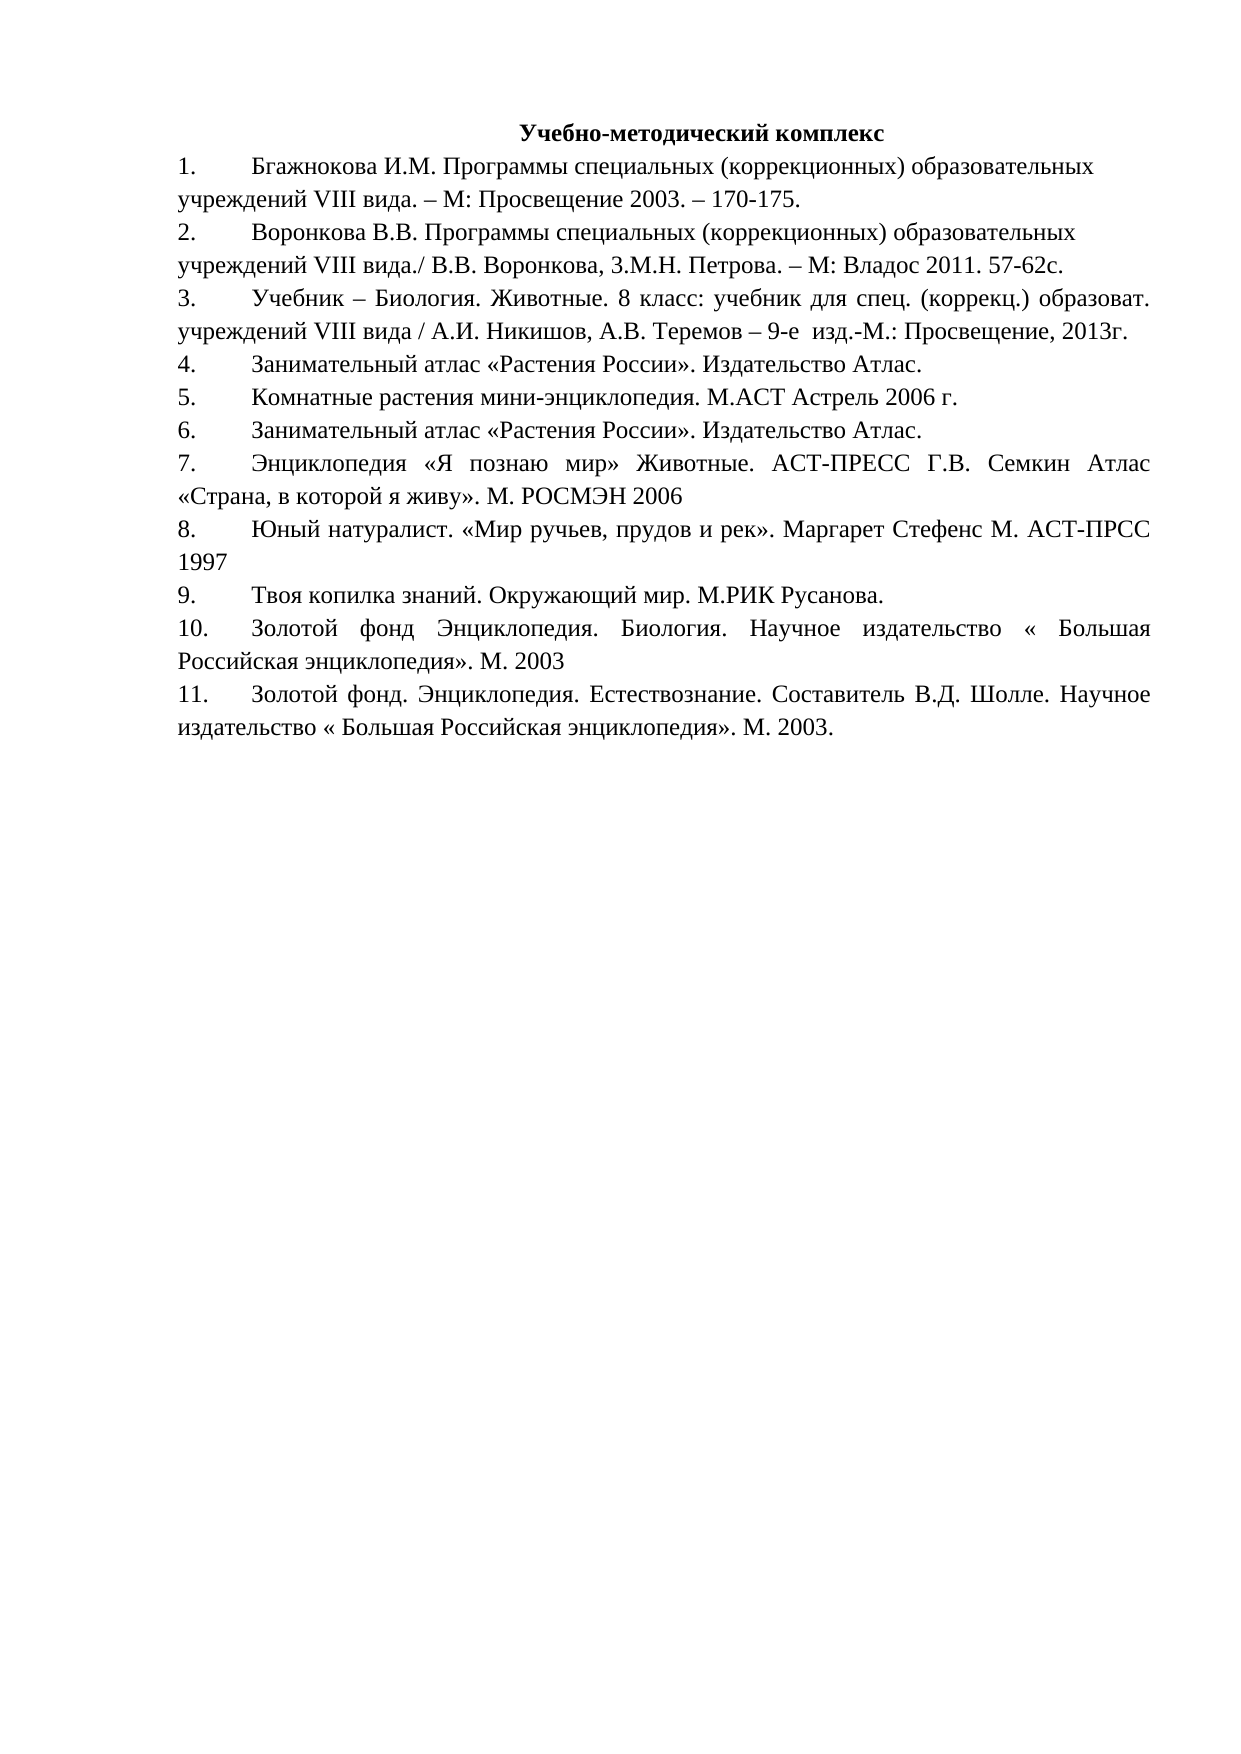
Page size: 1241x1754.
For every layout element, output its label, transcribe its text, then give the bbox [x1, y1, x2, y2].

list Занимательный атлас «Растения России». Издательство Атлас. [177, 415, 1152, 444]
list Занимательный атлас «Растения России». Издательство Атлас. [177, 349, 1152, 378]
list Золотой фонд. Энциклопедия. Естествознание. Составитель В.Д. Шолле. Научное издательство « Большая Российская энциклопедия». М. 2003. [177, 679, 1152, 741]
list Твоя копилка знаний. Окружающий мир. М.РИК Русанова. [177, 580, 1152, 609]
list Учебник – Биология. Животные. 8 класс: учебник для спец. (коррекц.) образоват. учреждений VIII вида / А.И. Никишов, А.В. Теремов – 9-е изд.-М.: Просвещение, 2013г. [177, 283, 1152, 345]
list Золотой фонд Энциклопедия. Биология. Научное издательство « Большая Российская энциклопедия». М. 2003 [177, 613, 1152, 675]
list Воронкова В.В. Программы специальных (коррекционных) образовательных учреждений VIII вида./ В.В. Воронкова, 3.М.Н. Петрова. – М: Владос 2011. 57-62с. [177, 217, 1152, 279]
list Энциклопедия «Я познаю мир» Животные. АСТ-ПРЕСС Г.В. Семкин Атлас «Страна, в которой я живу». М. РОСМЭН 2006 [177, 448, 1152, 510]
text Учебно-методический комплекс [177, 118, 1152, 147]
list Бгажнокова И.М. Программы специальных (коррекционных) образовательных учреждений VIII вида. – М: Просвещение 2003. – 170-175. [177, 151, 1152, 213]
list Комнатные растения мини-энциклопедия. М.АСТ Астрель 2006 г. [177, 382, 1152, 411]
list Юный натуралист. «Мир ручьев, прудов и рек». Маргарет Стефенс М. АСТ-ПРСС 1997 [177, 514, 1152, 576]
